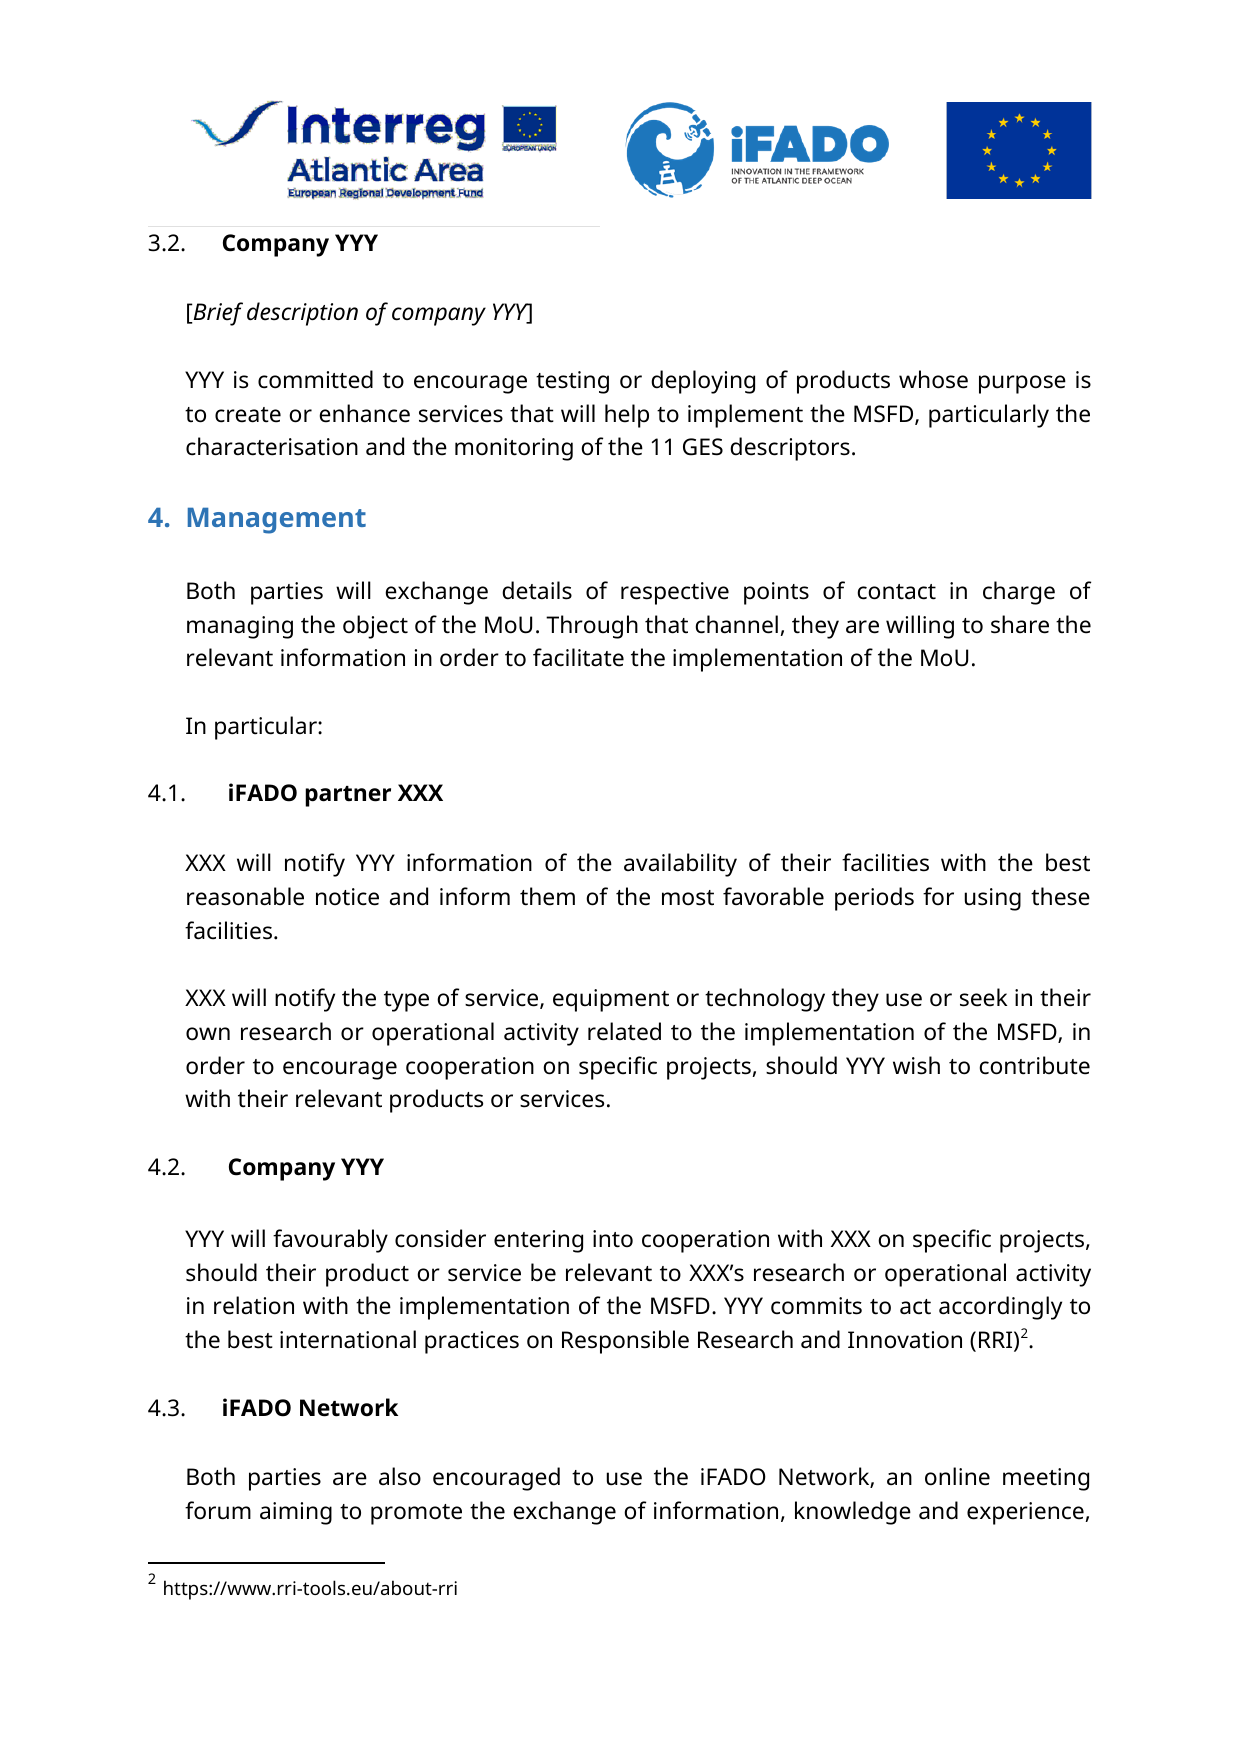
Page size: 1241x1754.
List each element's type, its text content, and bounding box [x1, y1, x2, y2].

list XXX will notify the type of service, equipment or technology they use or seek in their own research or operational activity related to the implementation of the MSFD, in order to encourage cooperation on specific projects, should YYY wish to contribute with their relevant products or services. [185, 982, 1092, 1114]
list YYY will favourably consider entering into cooperation with XXX on specific projects, should their product or service be relevant to XXX’s research or operational activity in relation with the implementation of the MSFD. YYY commits to act accordingly to the best international practices on Responsible Research and Innovation (RRI). [185, 1223, 1092, 1355]
list Both parties will exchange details of respective points of contact in charge of managing the object of the MoU. Through that channel, they are willing to share the relevant information in order to facilitate the implementation of the MoU. [185, 575, 1092, 674]
list Company YYY [148, 227, 1092, 258]
list [Brief description of company YYY] [185, 296, 1092, 327]
list Management [148, 499, 1092, 536]
picture [147, 73, 1092, 227]
list Company YYY [148, 1151, 1092, 1182]
list iFADO Network [148, 1391, 1092, 1423]
list iFADO partner XXX [148, 777, 1092, 809]
list YYY is committed to encourage testing or deploying of products whose purpose is to create or enhance services that will help to implement the MSFD, particularly the characterisation and the monitoring of the 11 GES descriptors. [185, 364, 1092, 462]
list XXX will notify YYY information of the availability of their facilities with the best reasonable notice and inform them of the most favorable periods for using these facilities. [185, 847, 1092, 946]
list In particular: [185, 710, 1092, 741]
